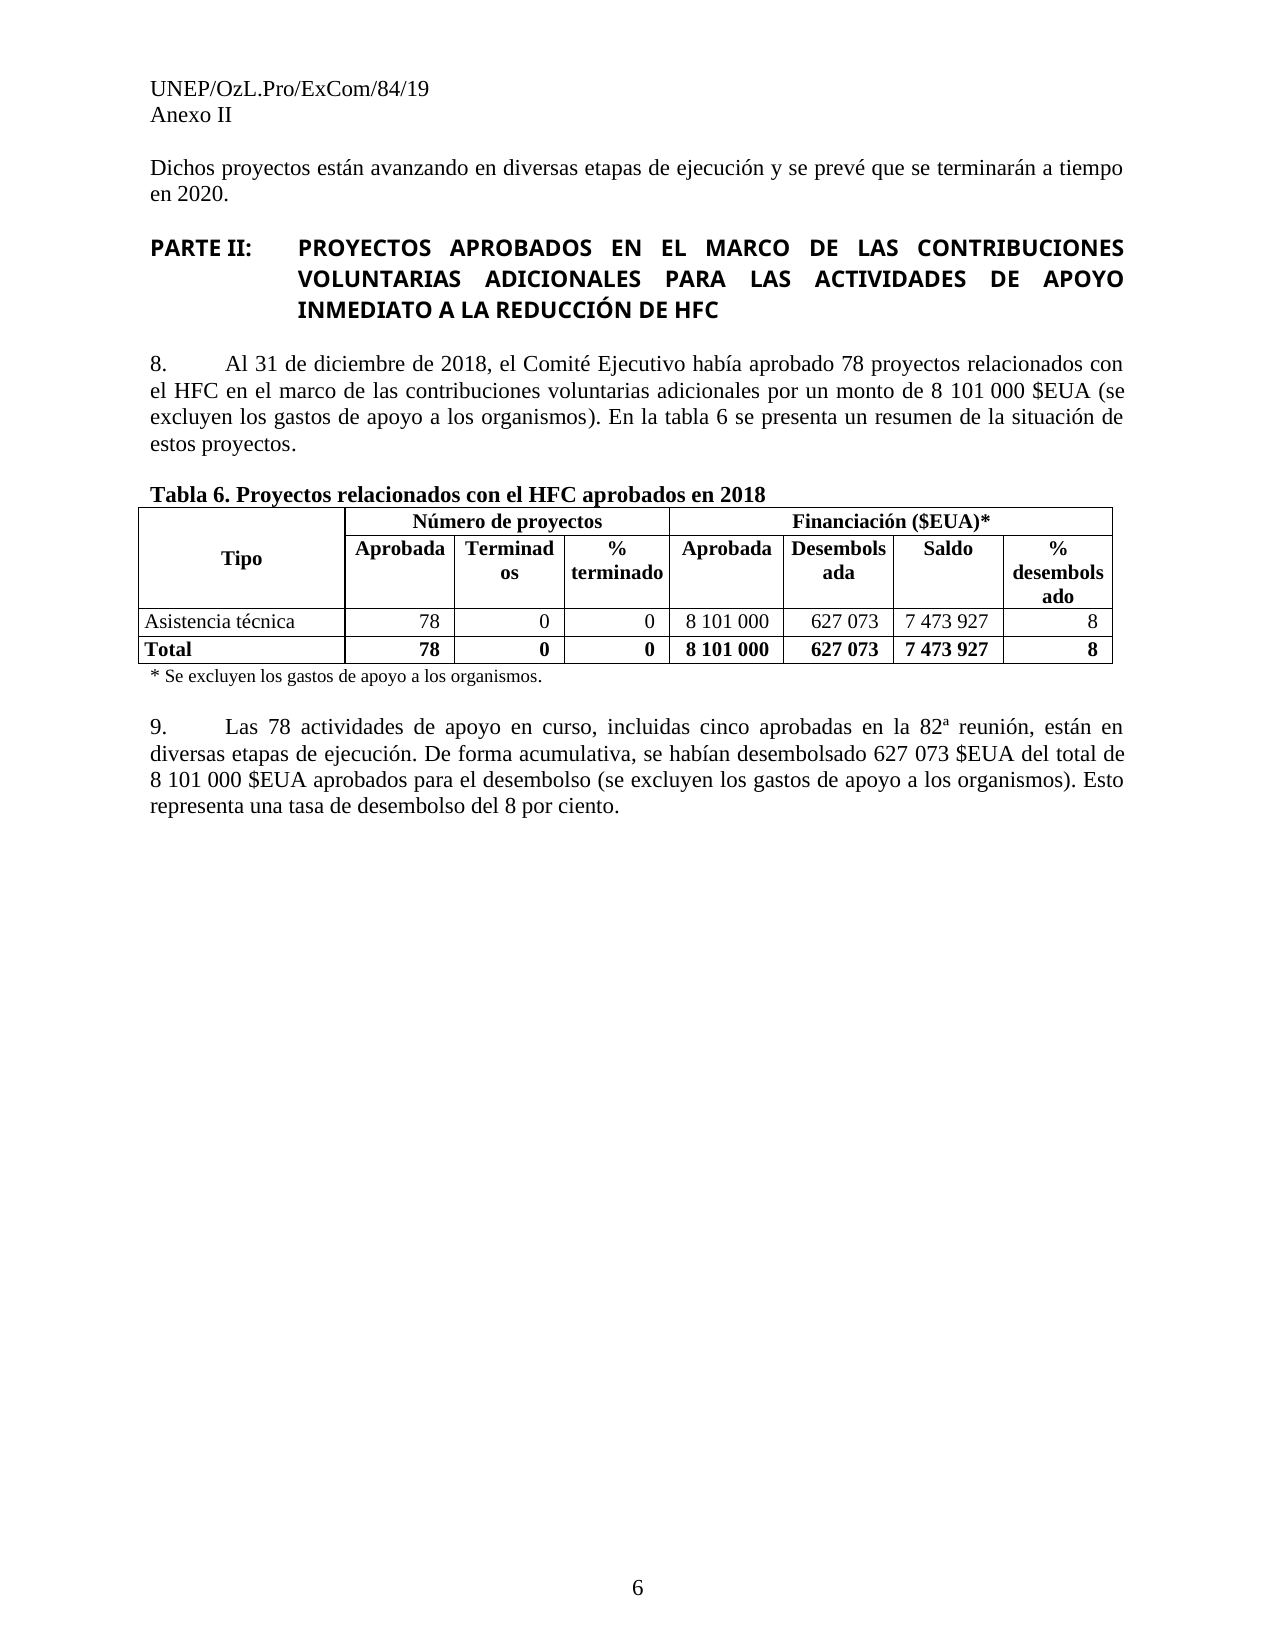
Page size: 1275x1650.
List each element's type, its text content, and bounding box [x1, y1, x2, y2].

subtitle Tabla 6. Proyectos relacionados con el HFC aprobados en 2018 [150, 481, 1125, 507]
table_cell 78 [346, 637, 454, 663]
title * Se excluyen los gastos de apoyo a los organismos. [150, 664, 1125, 687]
table_cell Total [139, 637, 344, 663]
table_cell 8 [1004, 609, 1112, 636]
table_cell 627 073 [784, 609, 893, 636]
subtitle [150, 154, 1125, 207]
subtitle PartE II: Proyectos aprobados en el marco de las contribuciones voluntarias adicionales para las actividades de apoyo inmediato a la reducción de HFC [150, 232, 1125, 326]
table_cell Saldo [894, 536, 1003, 608]
table_cell 78 [346, 609, 454, 636]
table_header Financiación ($EUA)* [670, 508, 1112, 535]
table_cell 8 [1004, 637, 1112, 663]
table_cell Aprobada [670, 536, 783, 608]
table_cell % desembolsado [1004, 536, 1112, 608]
table_header Tipo [139, 508, 344, 608]
table_cell Aprobada [346, 536, 454, 608]
table_cell Terminados [455, 536, 564, 608]
table_cell 8 101 000 [670, 637, 783, 663]
subtitle Las 78 actividades de apoyo en curso, incluidas cinco aprobadas en la 82ª reunión, están en diversas etapas de ejecución. De forma acumulativa, se habían desembolsado 627 073 $EUA del total de 8 101 000 $EUA aprobados para el desembolso (se excluyen los gastos de apoyo a los organismos). Esto representa una tasa de desembolso del 8 por ciento. [150, 713, 1125, 819]
table_cell 0 [565, 637, 669, 663]
table_cell % terminado [565, 536, 669, 608]
table_cell 0 [455, 637, 564, 663]
table_header Número de proyectos [346, 508, 669, 535]
table_cell 0 [455, 609, 564, 636]
table_cell 8 101 000 [670, 609, 783, 636]
table_cell 7 473 927 [894, 609, 1003, 636]
table_cell 7 473 927 [894, 637, 1003, 663]
table_cell Asistencia técnica [139, 609, 344, 636]
table_cell Desembolsada [784, 536, 893, 608]
subtitle Al 31 de diciembre de 2018, el Comité Ejecutivo había aprobado 78 proyectos relacionados con el HFC en el marco de las contribuciones voluntarias adicionales por un monto de 8 101 000 $EUA (se excluyen los gastos de apoyo a los organismos). En la tabla 6 se presenta un resumen de la situación de estos proyectos. [150, 351, 1125, 456]
table_cell 0 [565, 609, 669, 636]
table_cell 627 073 [784, 637, 893, 663]
